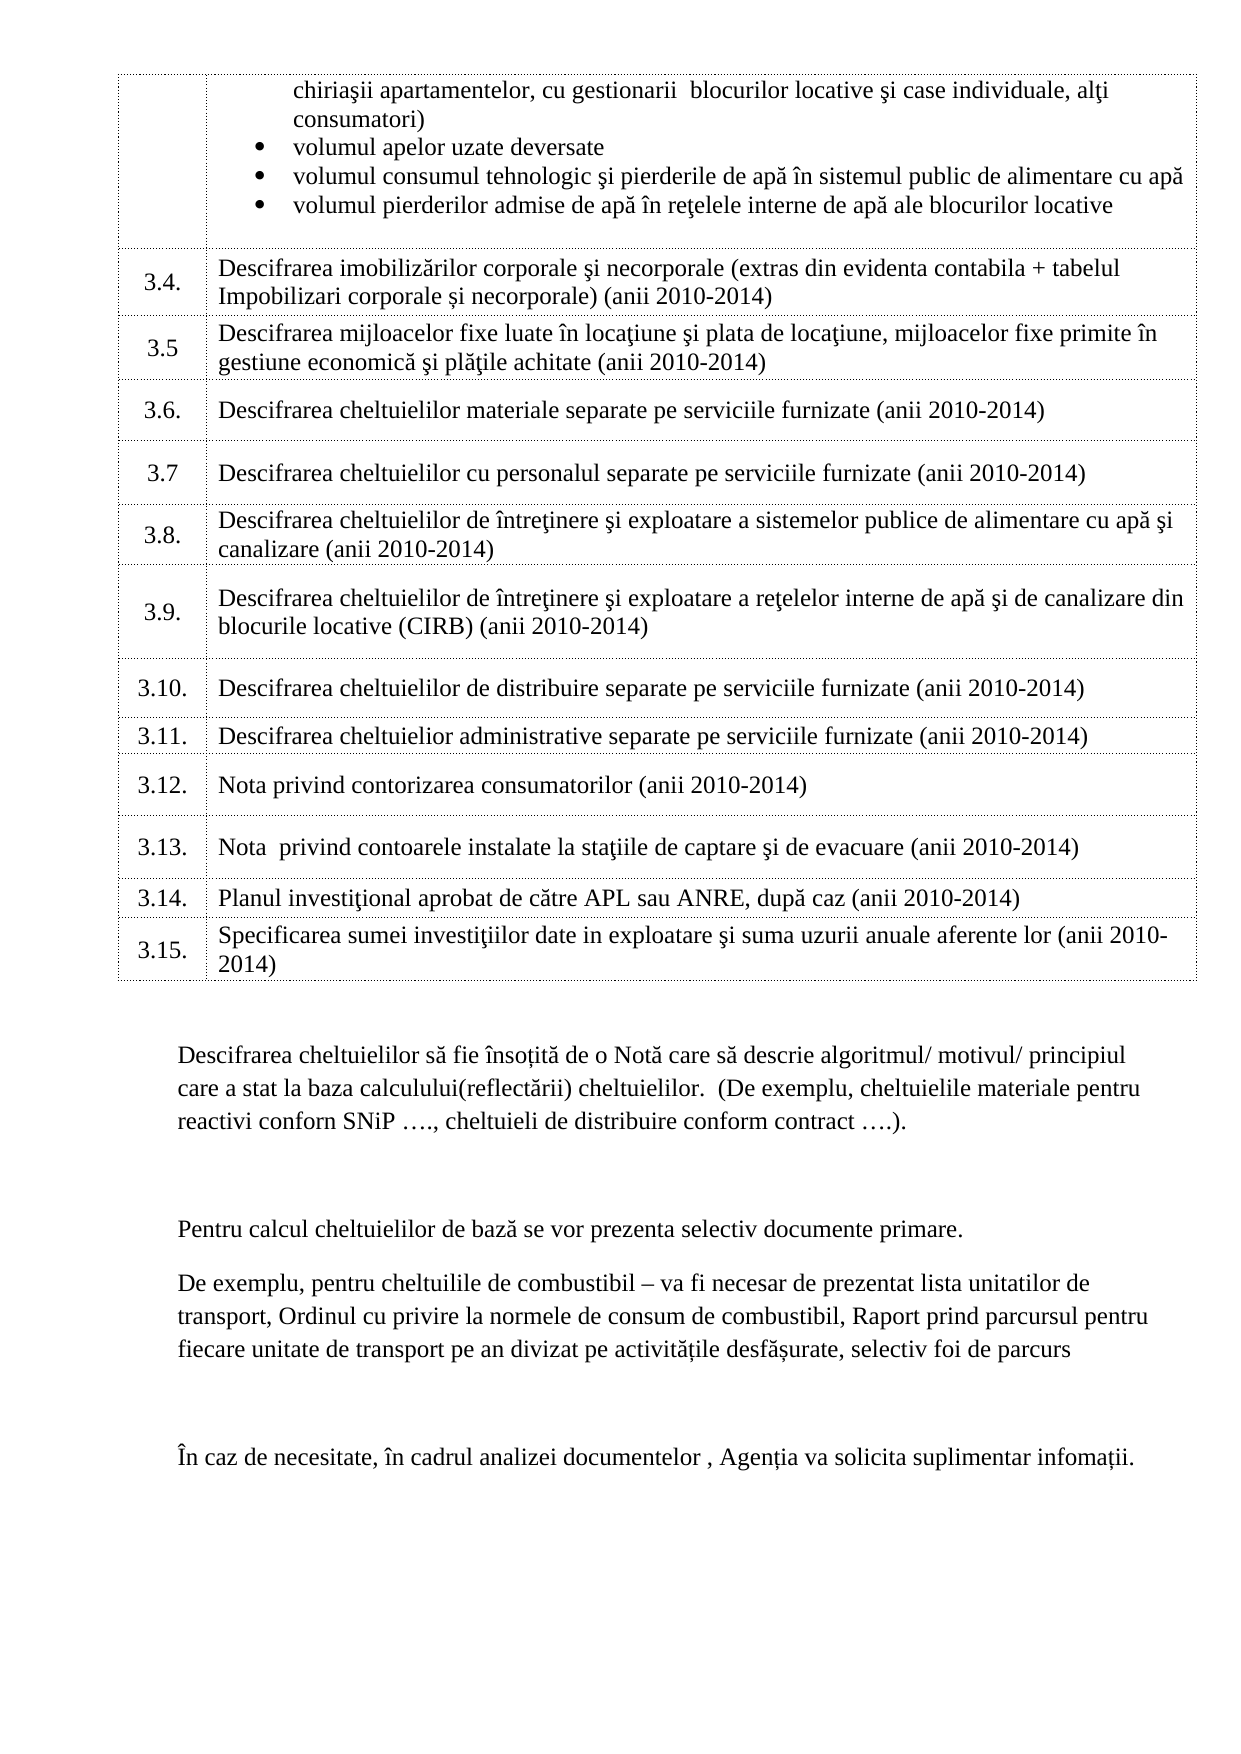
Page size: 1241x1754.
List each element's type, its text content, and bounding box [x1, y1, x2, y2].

table_cell Specificarea sumei investiţiilor date in exploatare şi suma uzurii anuale aferente lor (anii 2010-2014) [207, 917, 1196, 980]
text De exemplu, pentru cheltuilile de combustibil – va fi necesar de prezentat lista unitatilor de transport, Ordinul cu privire la normele de consum de combustibil, Raport prind parcursul pentru fiecare unitate de transport pe an divizat pe activitățile desfășurate, selectiv foi de parcurs [177, 1268, 1152, 1363]
table_cell Descifrarea imobilizărilor corporale şi necorporale (extras din evidenta contabila + tabelul Impobilizari corporale și necorporale) (anii 2010-2014) [207, 248, 1196, 314]
table_cell 3.11. [118, 717, 207, 753]
table_cell 3.10. [118, 658, 207, 717]
table_cell 3.14. [118, 878, 207, 917]
text Descifrarea cheltuielilor să fie însoțită de o Notă care să descrie algoritmul/ motivul/ principiul care a stat la baza calculului(reflectării) cheltuielilor. (De exemplu, cheltuielile materiale pentru reactivi conforn SNiP …., cheltuieli de distribuire conform contract ….). [177, 1040, 1152, 1135]
table_cell 3.4. [118, 248, 207, 314]
table_cell Descifrarea cheltuielilor de întreţinere şi exploatare a sistemelor publice de alimentare cu apă şi canalizare (anii 2010-2014) [207, 504, 1196, 564]
table_cell 3.2. [118, 74, 207, 247]
table_cell Descifrarea cheltuielior administrative separate pe serviciile furnizate (anii 2010-2014) [207, 717, 1196, 753]
table_cell Descifrarea cheltuielilor materiale separate pe serviciile furnizate (anii 2010-2014) [207, 379, 1196, 439]
text Pentru calcul cheltuielilor de bază se vor prezenta selectiv documente primare. [177, 1214, 1152, 1243]
table_cell 3.12. [118, 753, 207, 815]
table_cell 3.7 [118, 440, 207, 504]
table_cell Descifrarea cheltuielilor de distribuire separate pe serviciile furnizate (anii 2010-2014) [207, 658, 1196, 717]
table_cell Descifrarea mijloacelor fixe luate în locaţiune şi plata de locaţiune, mijloacelor fixe primite în gestiune economică şi plăţile achitate (anii 2010-2014) [207, 315, 1196, 379]
table_cell Nota privind contoarele instalate la staţiile de captare şi de evacuare (anii 2010-2014) [207, 815, 1196, 878]
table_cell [207, 74, 1196, 247]
table_cell 3.6. [118, 379, 207, 439]
table_cell 3.9. [118, 564, 207, 658]
table_cell Descifrarea cheltuielilor cu personalul separate pe serviciile furnizate (anii 2010-2014) [207, 440, 1196, 504]
table_cell 3.15. [118, 917, 207, 980]
table_cell 3.8. [118, 504, 207, 564]
table_cell Planul investiţional aprobat de către APL sau ANRE, după caz (anii 2010-2014) [207, 878, 1196, 917]
text În caz de necesitate, în cadrul analizei documentelor , Agenția va solicita suplimentar infomații. [177, 1442, 1152, 1470]
table_cell Descifrarea cheltuielilor de întreţinere şi exploatare a reţelelor interne de apă şi de canalizare din blocurile locative (CIRB) (anii 2010-2014) [207, 564, 1196, 658]
table_cell 3.13. [118, 815, 207, 878]
table_cell 3.5 [118, 315, 207, 379]
table_cell Nota privind contorizarea consumatorilor (anii 2010-2014) [207, 753, 1196, 815]
